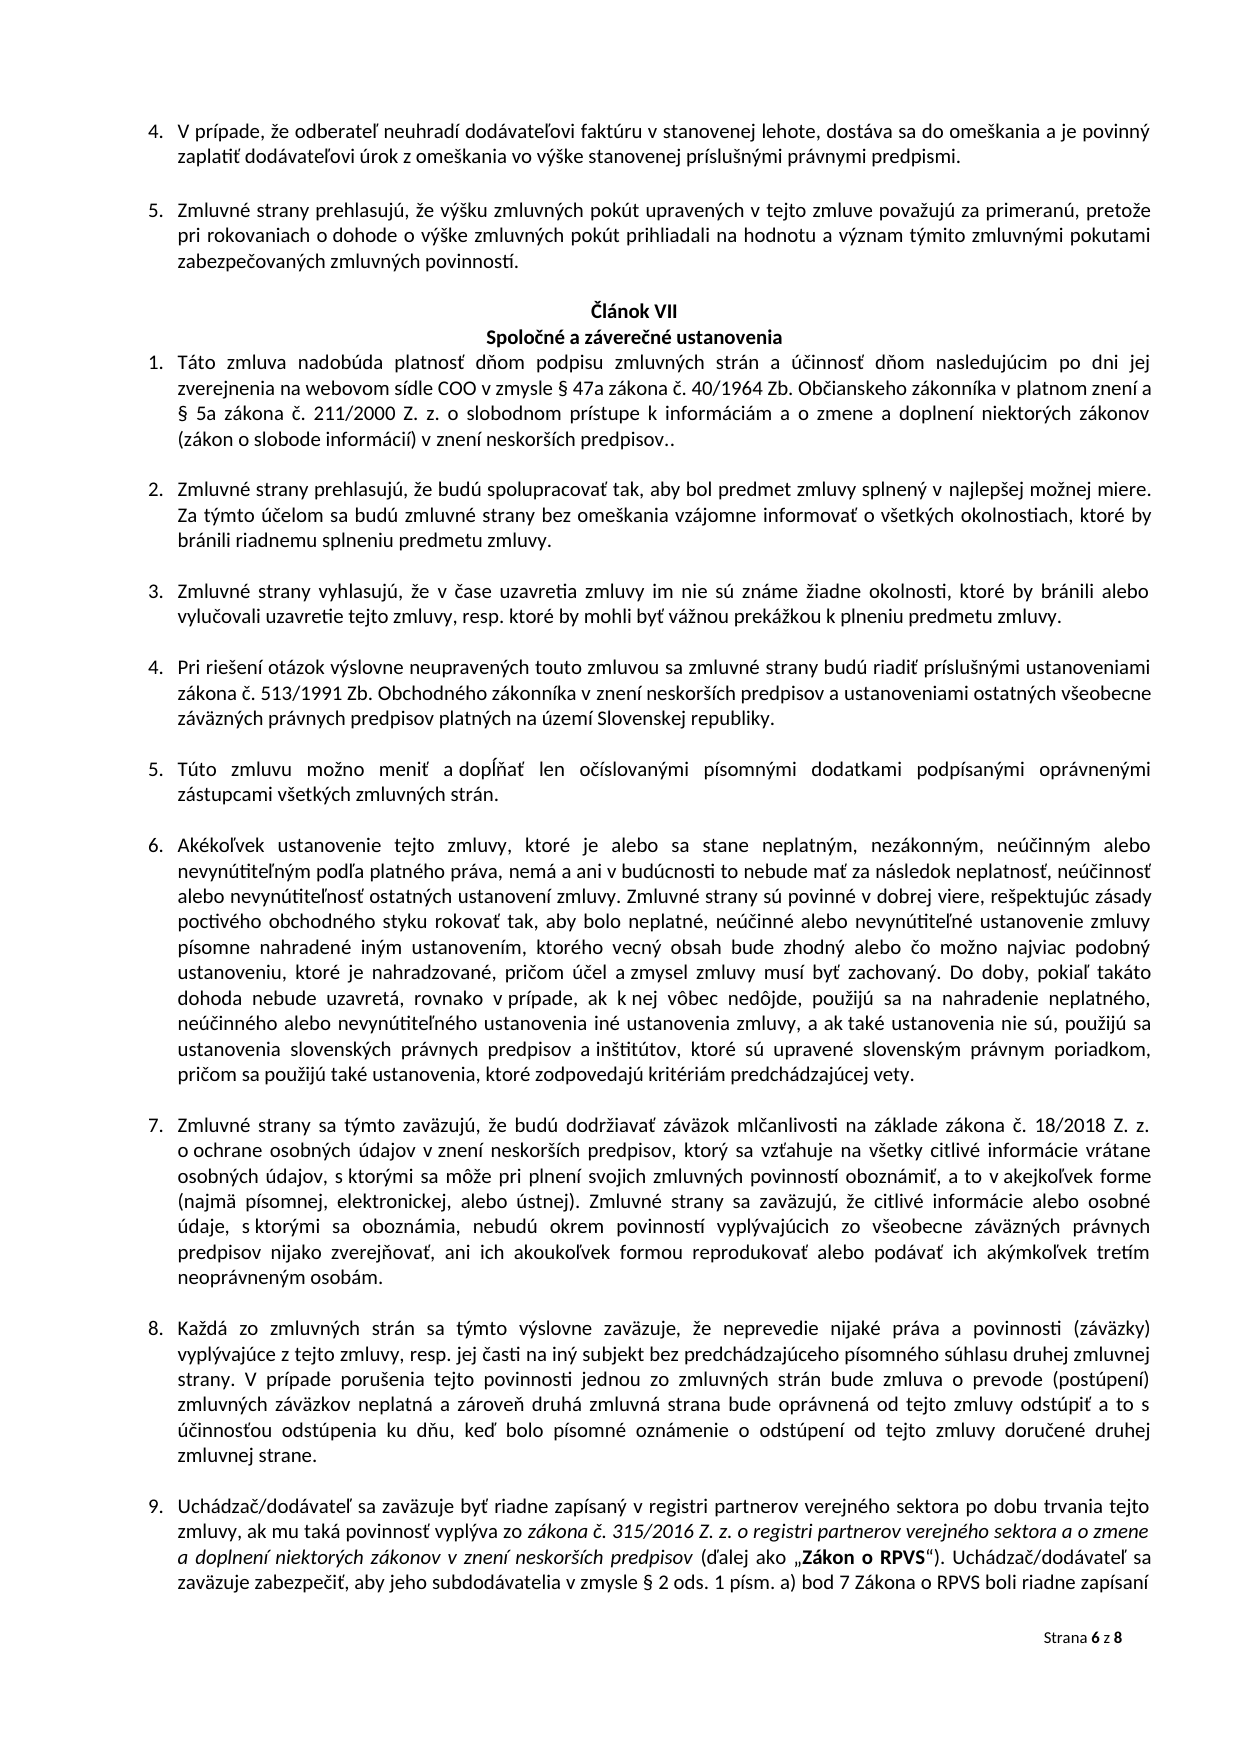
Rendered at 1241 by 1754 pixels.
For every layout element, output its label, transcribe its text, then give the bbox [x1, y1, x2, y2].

list Zmluvné strany prehlasujú, že výšku zmluvných pokút upravených v tejto zmluve považujú za primeranú, pretože pri rokovaniach o dohode o výške zmluvných pokút prihliadali na hodnotu a význam týmito zmluvnými pokutami zabezpečovaných zmluvných povinností. [148, 197, 1152, 273]
list Zmluvné strany vyhlasujú, že v čase uzavretia zmluvy im nie sú známe žiadne okolnosti, ktoré by bránili alebo vylučovali uzavretie tejto zmluvy, resp. ktoré by mohli byť vážnou prekážkou k plneniu predmetu zmluvy. [148, 578, 1152, 629]
list Spoločné a záverečné ustanovenia [147, 324, 1122, 349]
list Táto zmluva nadobúda platnosť dňom podpisu zmluvných strán a účinnosť dňom nasledujúcim po dni jej zverejnenia na webovom sídle COO v zmysle § 47a zákona č. 40/1964 Zb. Občianskeho zákonníka v platnom znení a § 5a zákona č. 211/2000 Z. z. o slobodnom prístupe k informáciám a o zmene a doplnení niektorých zákonov (zákon o slobode informácií) v znení neskorších predpisov.. [148, 349, 1152, 451]
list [148, 1493, 1152, 1595]
list Túto zmluvu možno meniť a dopĺňať len očíslovanými písomnými dodatkami podpísanými oprávnenými zástupcami všetkých zmluvných strán. [148, 756, 1152, 807]
list Zmluvné strany prehlasujú, že budú spolupracovať tak, aby bol predmet zmluvy splnený v najlepšej možnej miere. Za týmto účelom sa budú zmluvné strany bez omeškania vzájomne informovať o všetkých okolnostiach, ktoré by bránili riadnemu splneniu predmetu zmluvy. [148, 477, 1152, 553]
list Zmluvné strany sa týmto zaväzujú, že budú dodržiavať záväzok mlčanlivosti na základe zákona č. 18/2018 Z. z. o ochrane osobných údajov v znení neskorších predpisov, ktorý sa vzťahuje na všetky citlivé informácie vrátane osobných údajov, s ktorými sa môže pri plnení svojich zmluvných povinností oboznámiť, a to v akejkoľvek forme (najmä písomnej, elektronickej, alebo ústnej). Zmluvné strany sa zaväzujú, že citlivé informácie alebo osobné údaje, s ktorými sa oboznámia, nebudú okrem povinností vyplývajúcich zo všeobecne záväzných právnych predpisov nijako zverejňovať, ani ich akoukoľvek formou reprodukovať alebo podávať ich akýmkoľvek tretím neoprávneným osobám. [148, 1112, 1152, 1290]
list V prípade, že odberateľ neuhradí dodávateľovi faktúru v stanovenej lehote, dostáva sa do omeškania a je povinný zaplatiť dodávateľovi úrok z omeškania vo výške stanovenej príslušnými právnymi predpismi. [148, 118, 1152, 169]
list Každá zo zmluvných strán sa týmto výslovne zaväzuje, že neprevedie nijaké práva a povinnosti (záväzky) vyplývajúce z tejto zmluvy, resp. jej časti na iný subjekt bez predchádzajúceho písomného súhlasu druhej zmluvnej strany. V prípade porušenia tejto povinnosti jednou zo zmluvných strán bude zmluva o prevode (postúpení) zmluvných záväzkov neplatná a zároveň druhá zmluvná strana bude oprávnená od tejto zmluvy odstúpiť a to s účinnosťou odstúpenia ku dňu, keď bolo písomné oznámenie o odstúpení od tejto zmluvy doručené druhej zmluvnej strane. [148, 1315, 1152, 1468]
list Článok VII [147, 299, 1122, 324]
list Akékoľvek ustanovenie tejto zmluvy, ktoré je alebo sa stane neplatným, nezákonným, neúčinným alebo nevynútiteľným podľa platného práva, nemá a ani v budúcnosti to nebude mať za následok neplatnosť, neúčinnosť alebo nevynútiteľnosť ostatných ustanovení zmluvy. Zmluvné strany sú povinné v dobrej viere, rešpektujúc zásady poctivého obchodného styku rokovať tak, aby bolo neplatné, neúčinné alebo nevynútiteľné ustanovenie zmluvy písomne nahradené iným ustanovením, ktorého vecný obsah bude zhodný alebo čo možno najviac podobný ustanoveniu, ktoré je nahradzované, pričom účel a zmysel zmluvy musí byť zachovaný. Do doby, pokiaľ takáto dohoda nebude uzavretá, rovnako v prípade, ak k nej vôbec nedôjde, použijú sa na nahradenie neplatného, neúčinného alebo nevynútiteľného ustanovenia iné ustanovenia zmluvy, a ak také ustanovenia nie sú, použijú sa ustanovenia slovenských právnych predpisov a inštitútov, ktoré sú upravené slovenským právnym poriadkom, pričom sa použijú také ustanovenia, ktoré zodpovedajú kritériám predchádzajúcej vety. [148, 832, 1152, 1087]
list Pri riešení otázok výslovne neupravených touto zmluvou sa zmluvné strany budú riadiť príslušnými ustanoveniami zákona č. 513/1991 Zb. Obchodného zákonníka v znení neskorších predpisov a ustanoveniami ostatných všeobecne záväzných právnych predpisov platných na území Slovenskej republiky. [148, 654, 1152, 731]
